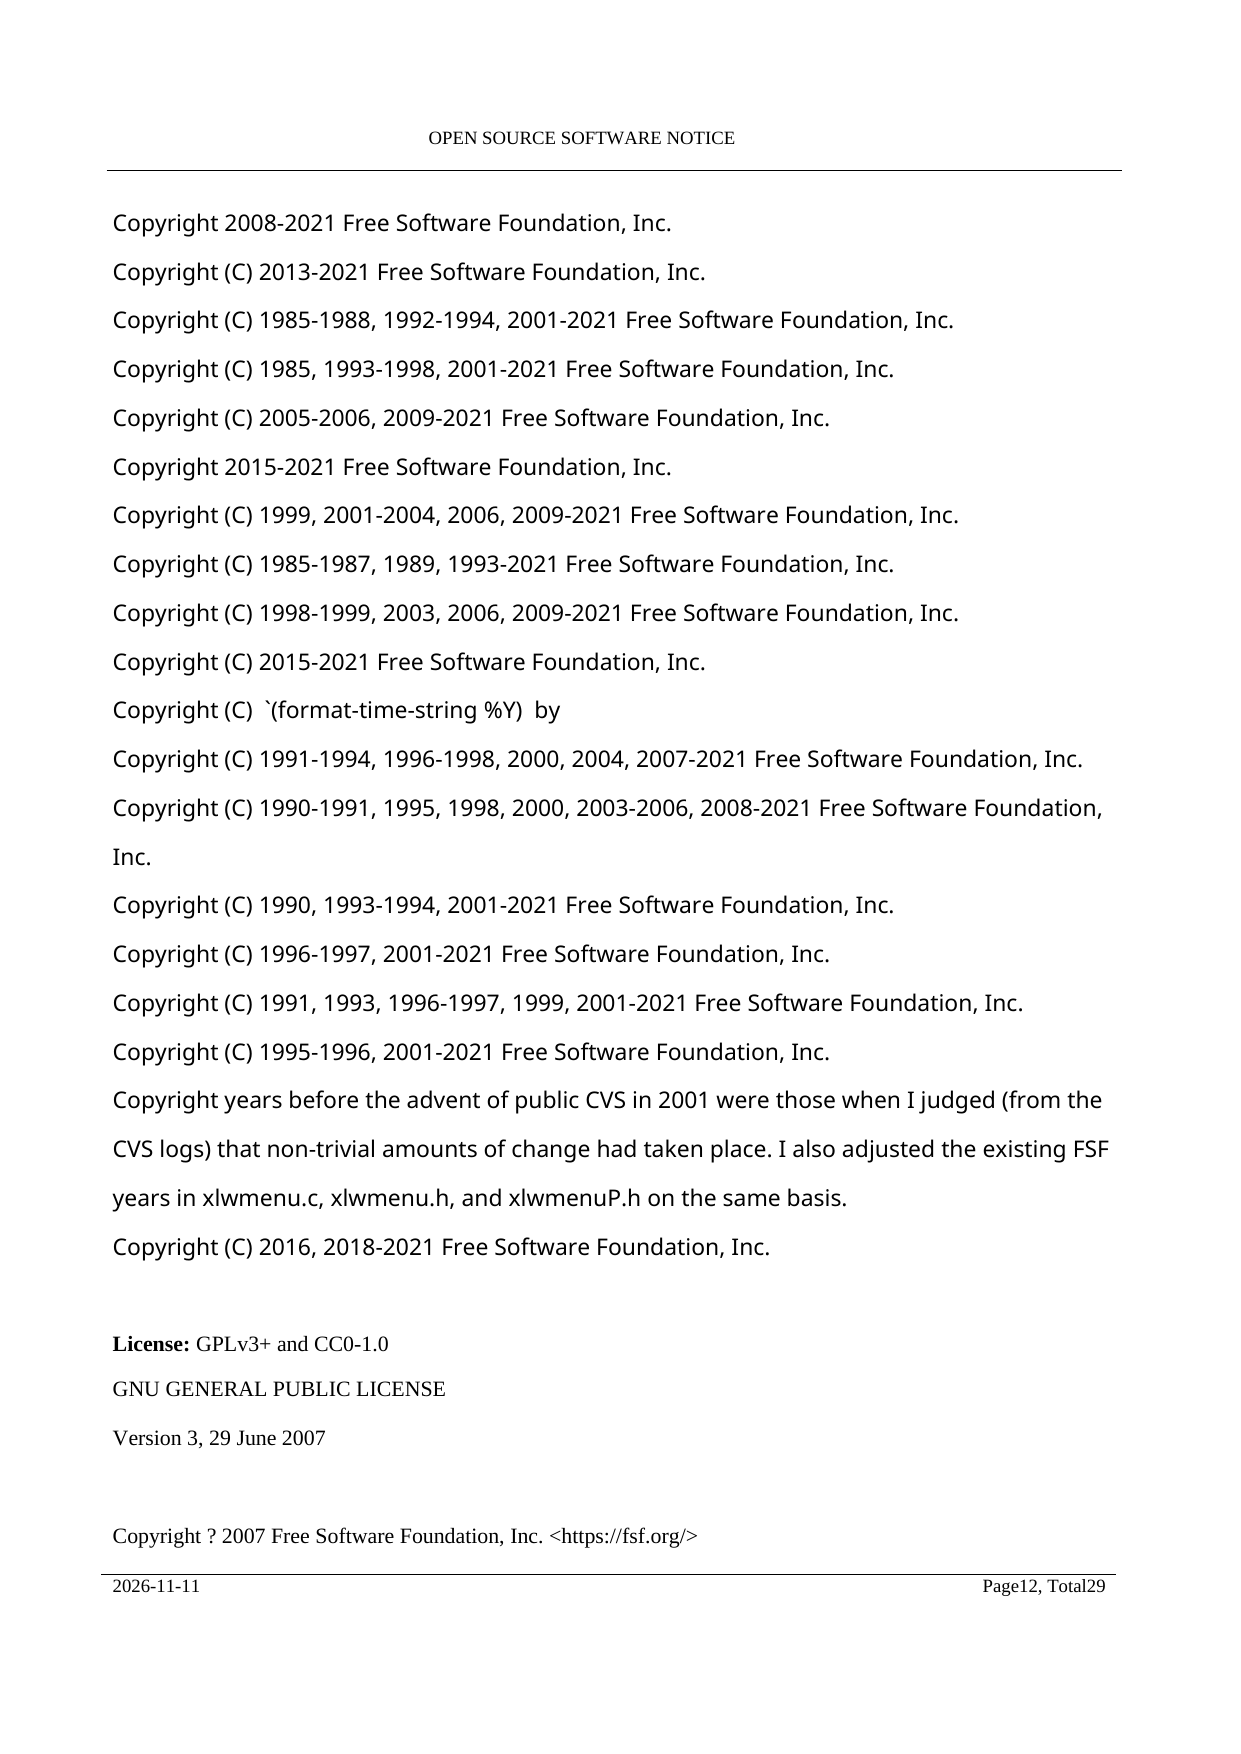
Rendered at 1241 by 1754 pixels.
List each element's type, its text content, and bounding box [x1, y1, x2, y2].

text License: GPLv3+ and CC0-1.0 [112, 1328, 1128, 1360]
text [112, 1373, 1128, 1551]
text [112, 206, 1128, 1311]
